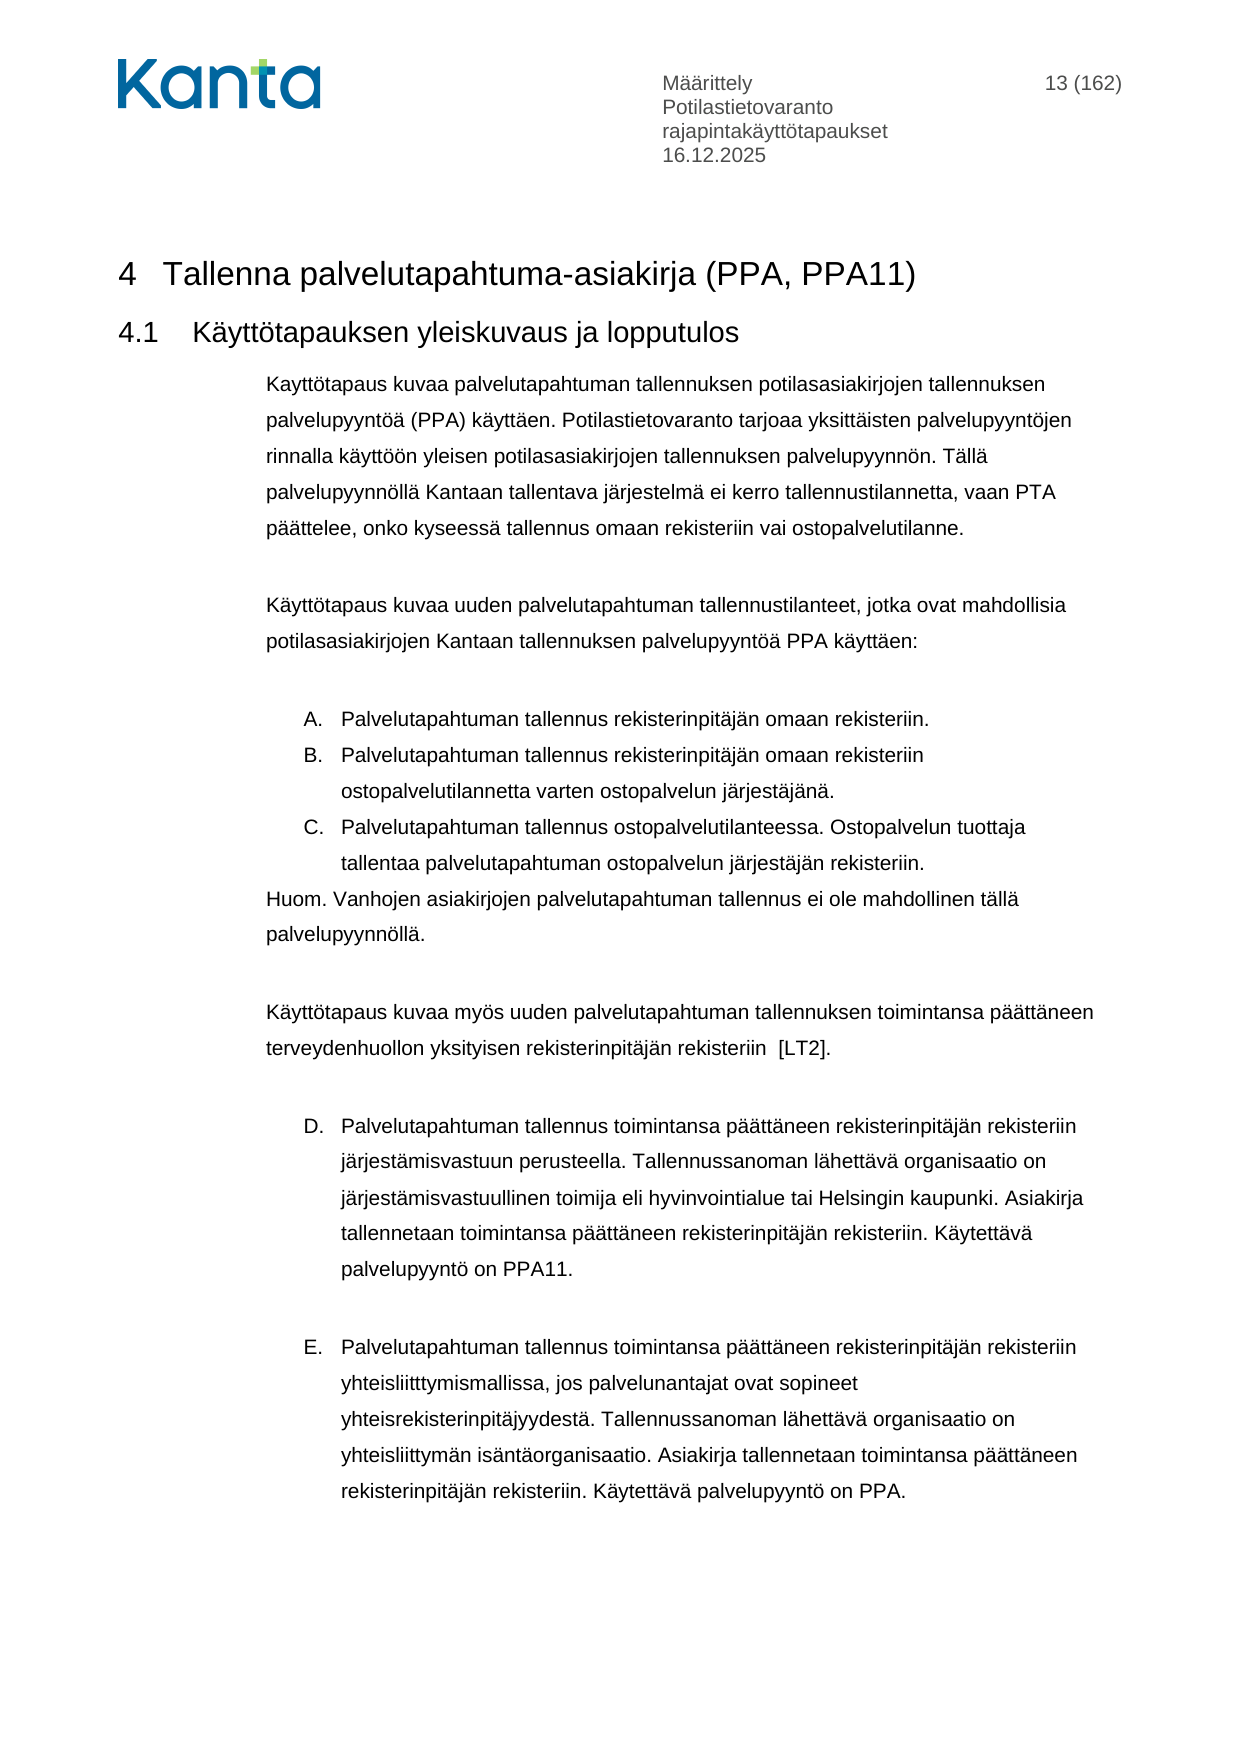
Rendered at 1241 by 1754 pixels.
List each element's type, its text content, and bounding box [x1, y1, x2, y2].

text Käyttötapaus kuvaa myös uuden palvelutapahtuman tallennuksen toimintansa päättäneen terveydenhuollon yksityisen rekisterinpitäjän rekisteriin [LT2]. [266, 1000, 1107, 1060]
subtitle Tallenna palvelutapahtuma-asiakirja (PPA, PPA11) [118, 254, 1107, 292]
picture [118, 59, 321, 109]
list Palvelutapahtuman tallennus toimintansa päättäneen rekisterinpitäjän rekisteriin järjestämisvastuun perusteella. Tallennussanoman lähettävä organisaatio on järjestämisvastuullinen toimija eli hyvinvointialue tai Helsingin kaupunki. Asiakirja tallennetaan toimintansa päättäneen rekisterinpitäjän rekisteriin. Käytettävä palvelupyyntö on PPA11. [303, 1113, 1107, 1281]
list Palvelutapahtuman tallennus rekisterinpitäjän omaan rekisteriin. [303, 707, 1107, 731]
list Palvelutapahtuman tallennus rekisterinpitäjän omaan rekisteriin ostopalvelutilannetta varten ostopalvelun järjestäjänä. [303, 743, 1107, 802]
text Kayttötapaus kuvaa palvelutapahtuman tallennuksen potilasasiakirjojen tallennuksen palvelupyyntöä (PPA) käyttäen. Potilastietovaranto tarjoaa yksittäisten palvelupyyntöjen rinnalla käyttöön yleisen potilasasiakirjojen tallennuksen palvelupyynnön. Tällä palvelupyynnöllä Kantaan tallentava järjestelmä ei kerro tallennustilannetta, vaan PTA päättelee, onko kyseessä tallennus omaan rekisteriin vai ostopalvelutilanne. [266, 372, 1107, 539]
text Huom. Vanhojen asiakirjojen palvelutapahtuman tallennus ei ole mahdollinen tällä palvelupyynnöllä. [266, 886, 1107, 946]
subtitle Käyttötapauksen yleiskuvaus ja lopputulos [118, 315, 1107, 349]
list Palvelutapahtuman tallennus toimintansa päättäneen rekisterinpitäjän rekisteriin yhteisliitttymismallissa, jos palvelunantajat ovat sopineet yhteisrekisterinpitäjyydestä. Tallennussanoman lähettävä organisaatio on yhteisliittymän isäntäorganisaatio. Asiakirja tallennetaan toimintansa päättäneen rekisterinpitäjän rekisteriin. Käytettävä palvelupyyntö on PPA. [303, 1335, 1107, 1502]
list Palvelutapahtuman tallennus ostopalvelutilanteessa. Ostopalvelun tuottaja tallentaa palvelutapahtuman ostopalvelun järjestäjän rekisteriin. [303, 814, 1107, 874]
text Käyttötapaus kuvaa uuden palvelutapahtuman tallennustilanteet, jotka ovat mahdollisia potilasasiakirjojen Kantaan tallennuksen palvelupyyntöä PPA käyttäen: [266, 593, 1107, 653]
